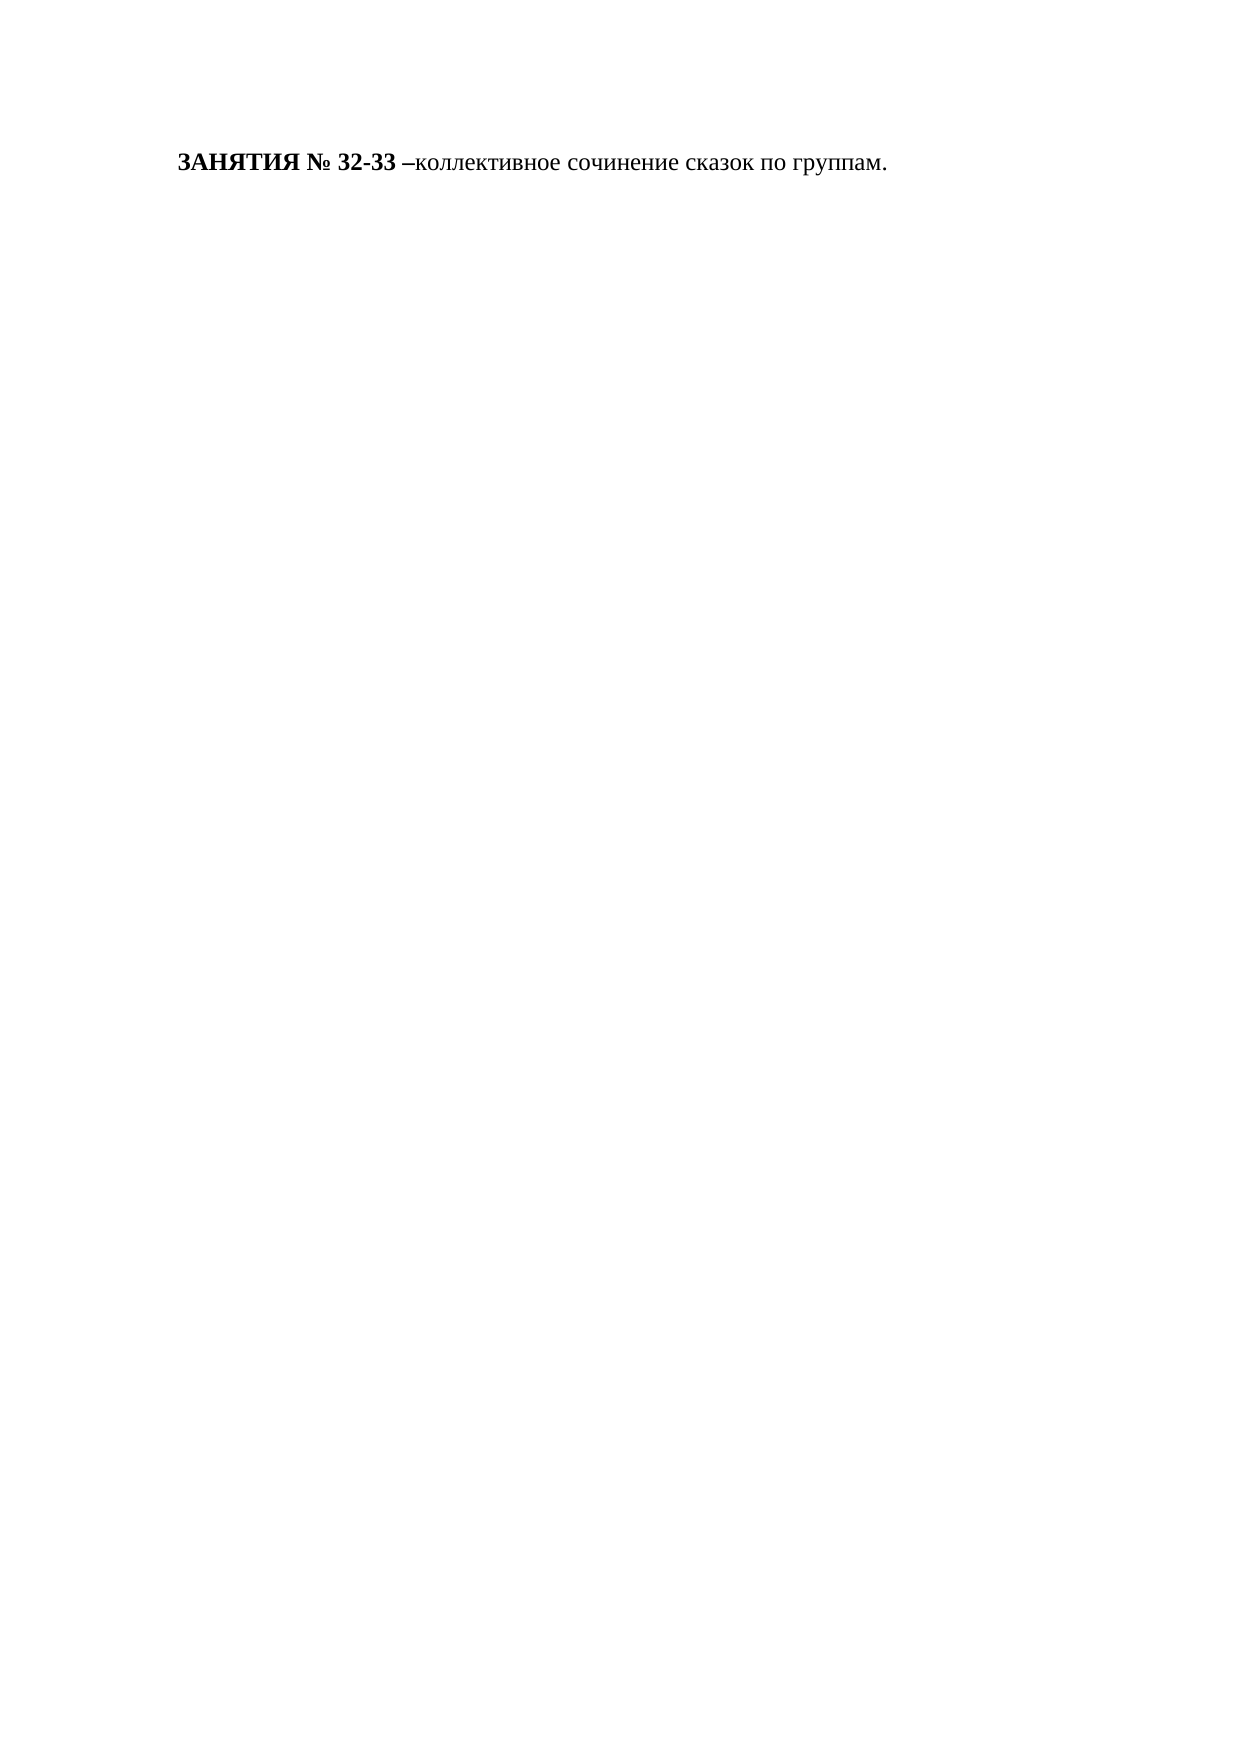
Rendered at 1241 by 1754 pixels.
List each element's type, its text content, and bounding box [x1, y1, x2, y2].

text ЗАНЯТИЯ № 32-33 –коллективное сочинение сказок по группам. [177, 147, 1152, 176]
